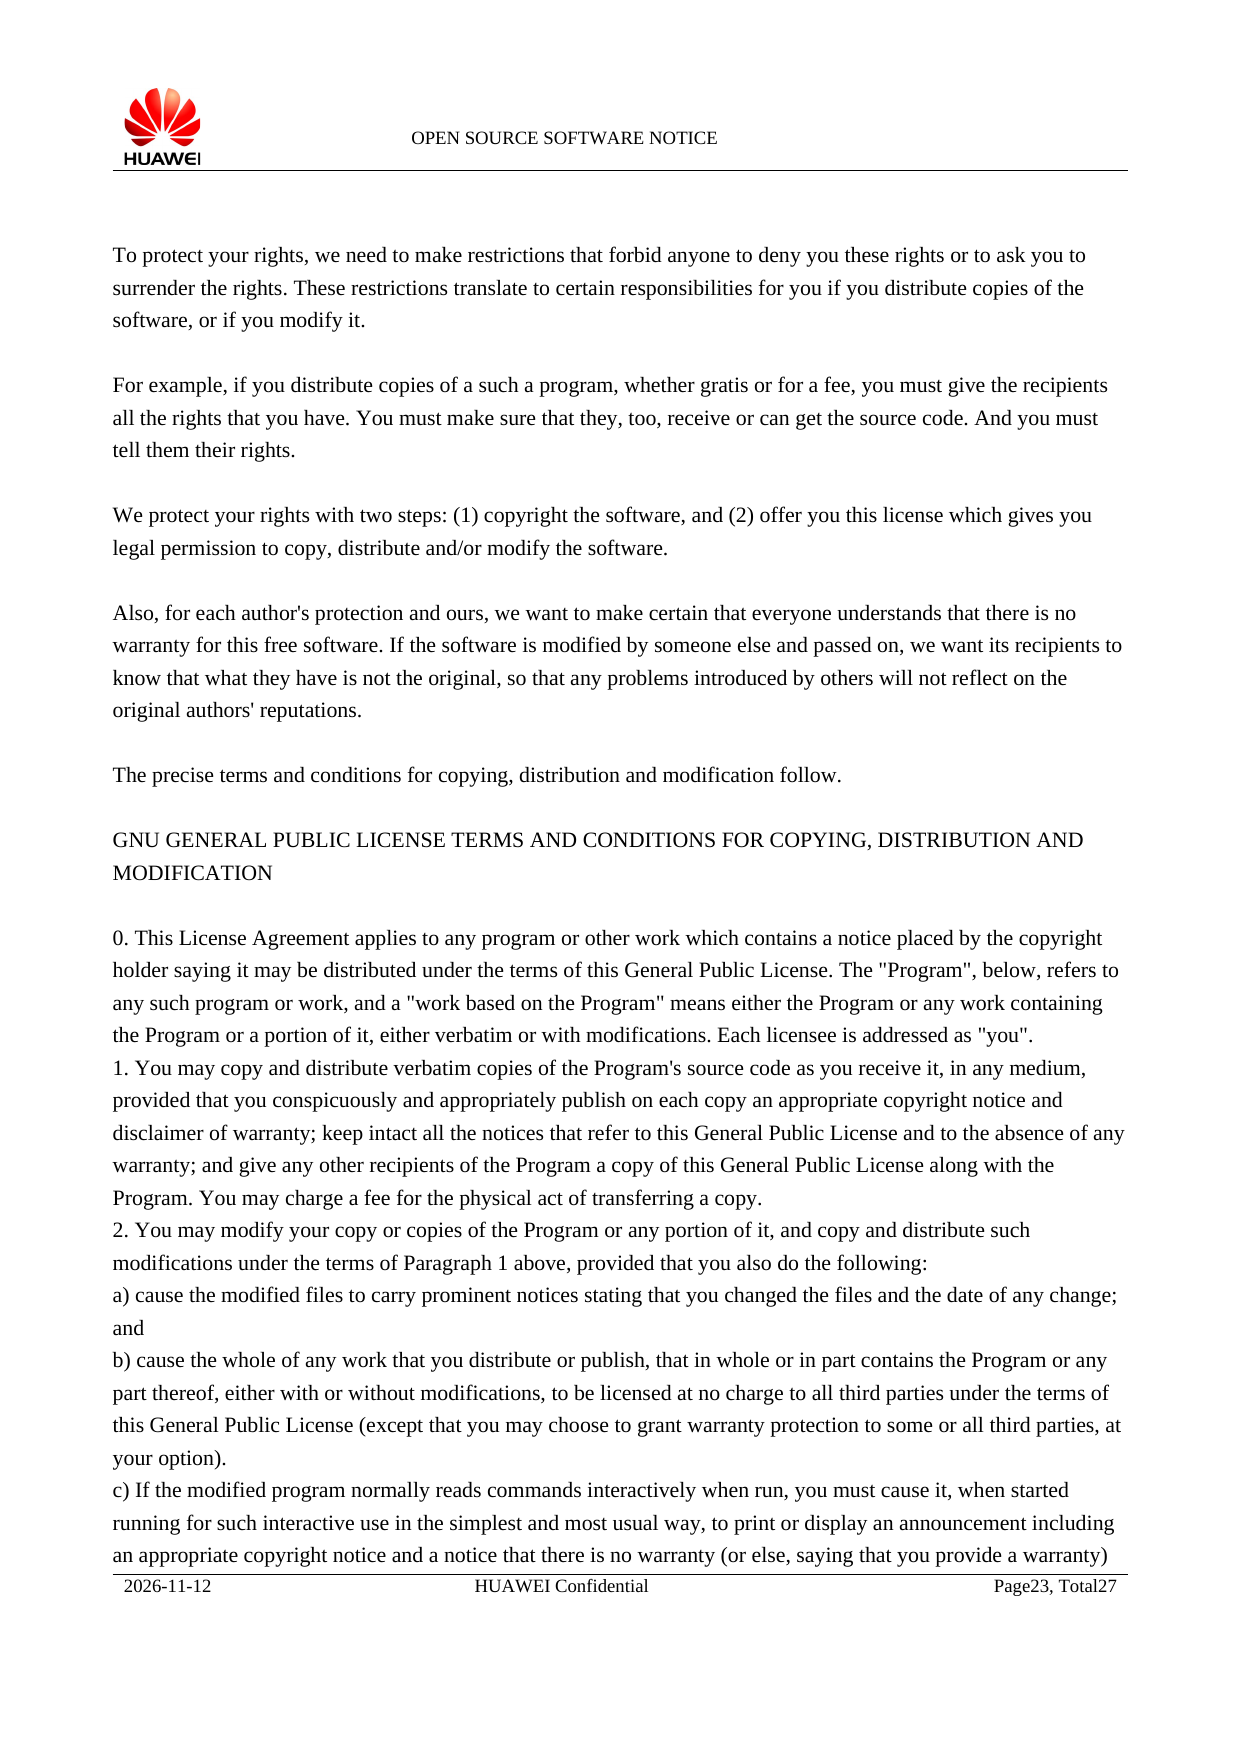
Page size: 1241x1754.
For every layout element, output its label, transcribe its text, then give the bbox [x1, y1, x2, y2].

picture [124, 88, 201, 165]
